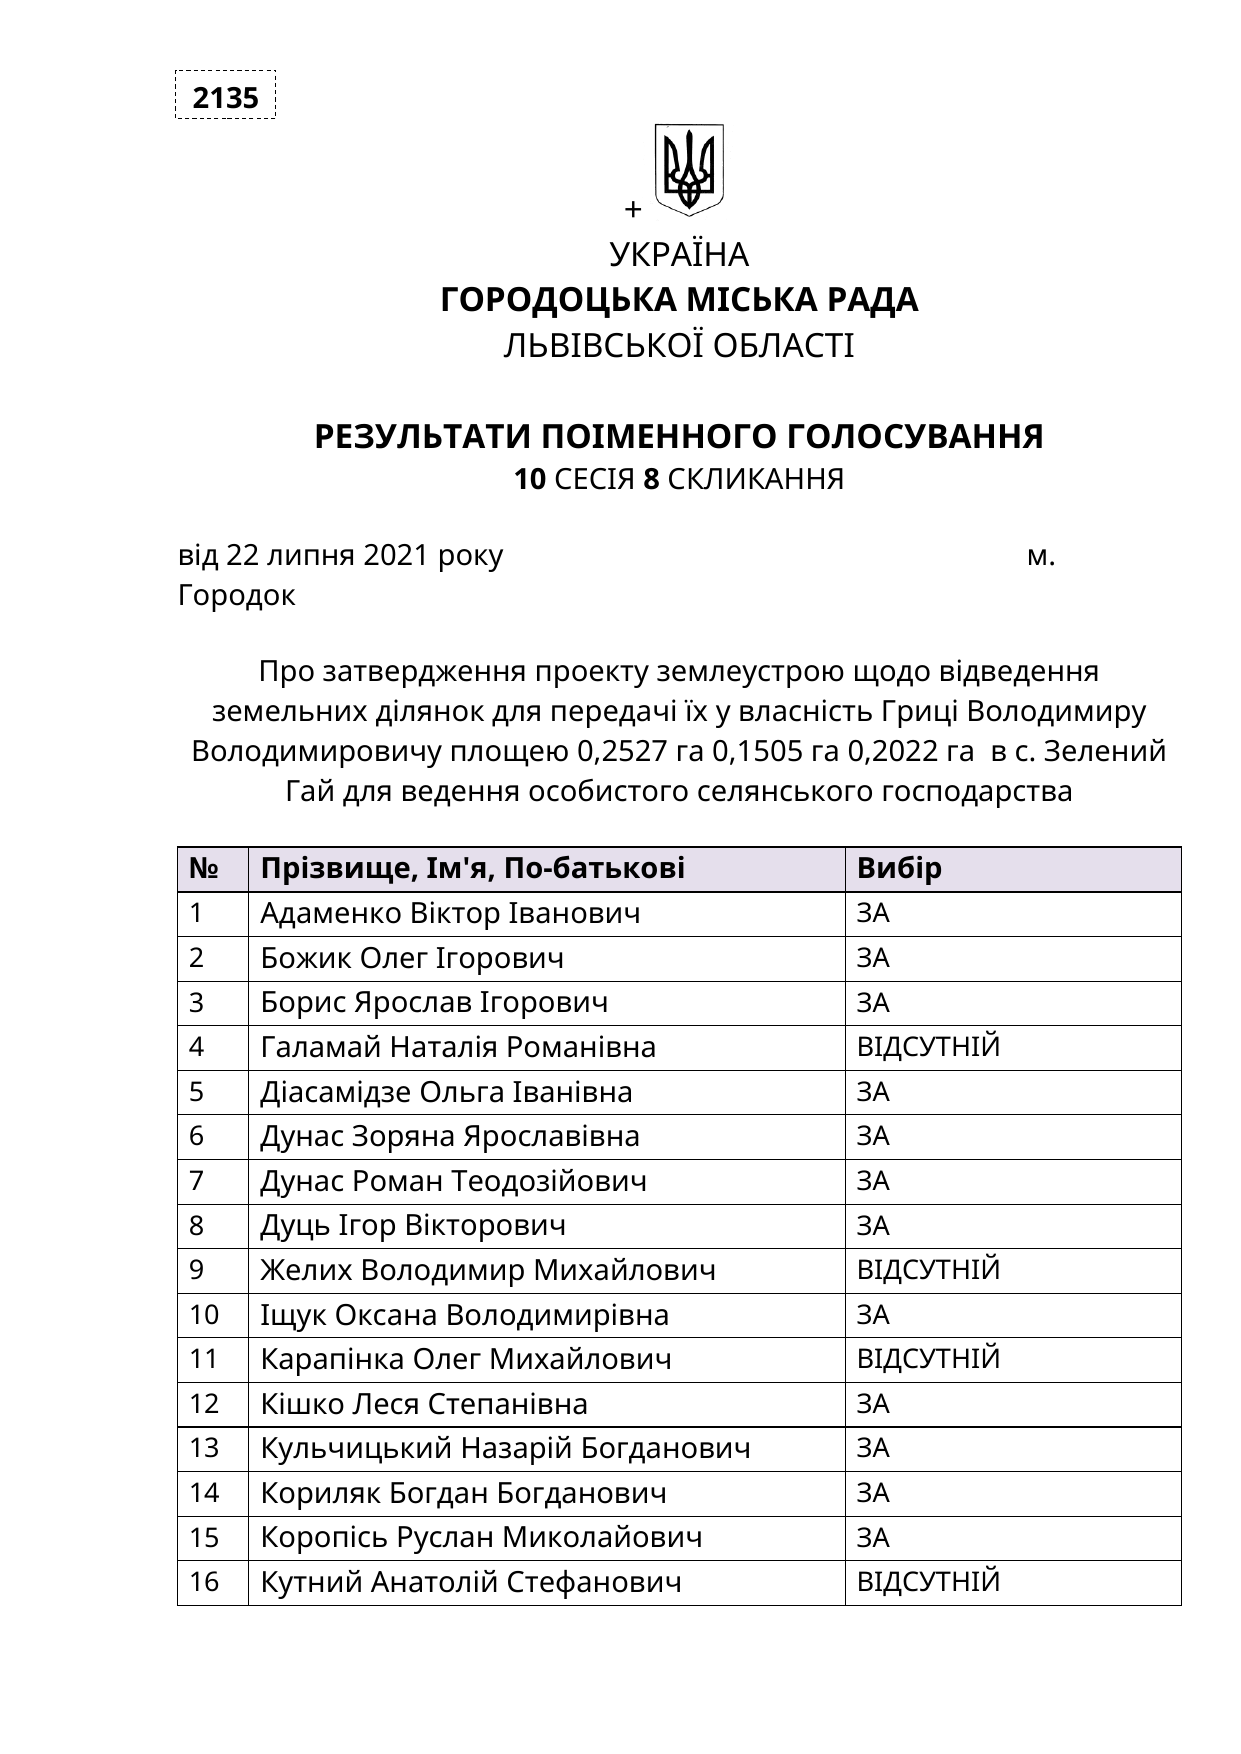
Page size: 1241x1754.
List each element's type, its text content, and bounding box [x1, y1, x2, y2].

table_cell ЗА [846, 1383, 1181, 1426]
table_cell Адаменко Віктор Іванович [249, 893, 845, 936]
text ГОРОДОЦЬКА МІСЬКА РАДА [177, 276, 1181, 322]
table_header № [178, 848, 248, 891]
table_cell 16 [178, 1561, 248, 1605]
table_cell ЗА [846, 1294, 1181, 1337]
table_cell Борис Ярослав Ігорович [249, 982, 845, 1025]
text від 22 липня 2021 року м. Городок [177, 534, 1181, 614]
table_cell 10 [178, 1294, 248, 1337]
table_cell ЗА [846, 1472, 1181, 1516]
table_cell 2 [178, 937, 248, 981]
table_cell ЗА [846, 1517, 1181, 1560]
table_cell Желих Володимир Михайлович [249, 1249, 845, 1293]
table_cell Кішко Леся Степанівна [249, 1383, 845, 1426]
table_cell ВІДСУТНІЙ [846, 1249, 1181, 1293]
table_cell Діасамідзе Ольга Іванівна [249, 1071, 845, 1114]
text Про затвердження проекту землеустрою щодо відведення земельних ділянок для передачі їх у власність Гриці Володимиру Володимировичу площею 0,2527 га 0,1505 га 0,2022 га в с. Зелений Гай для ведення особистого селянського господарства [177, 651, 1181, 809]
table_cell ЗА [846, 1115, 1181, 1159]
table_cell 1 [178, 893, 248, 936]
table_cell ЗА [846, 1205, 1181, 1248]
table_cell 8 [178, 1205, 248, 1248]
table_cell Карапінка Олег Михайлович [249, 1338, 845, 1382]
table_cell Іщук Оксана Володимирівна [249, 1294, 845, 1337]
table_cell Коропісь Руслан Миколайович [249, 1517, 845, 1560]
table_cell ЗА [846, 937, 1181, 981]
table_cell 7 [178, 1160, 248, 1203]
table_cell Кульчицький Назарій Богданович [249, 1428, 845, 1471]
text РЕЗУЛЬТАТИ ПОІМЕННОГО ГОЛОСУВАННЯ [177, 412, 1181, 458]
table_cell 5 [178, 1071, 248, 1114]
table_cell Галамай Наталія Романівна [249, 1026, 845, 1070]
table_cell 12 [178, 1383, 248, 1426]
table_cell 15 [178, 1517, 248, 1560]
table_cell ЗА [846, 982, 1181, 1025]
picture [642, 118, 735, 221]
table_cell ЗА [846, 1071, 1181, 1114]
table_header Прізвище, Ім'я, По-батькові [249, 848, 845, 891]
text УКРАЇНА [177, 231, 1181, 276]
table_cell ЗА [846, 1428, 1181, 1471]
table_cell ЗА [846, 893, 1181, 936]
table_cell 11 [178, 1338, 248, 1382]
table_cell 3 [178, 982, 248, 1025]
table_header Вибір [846, 848, 1181, 891]
table_cell ЗА [846, 1160, 1181, 1203]
table_cell 13 [178, 1428, 248, 1471]
table_cell Дунас Роман Теодозійович [249, 1160, 845, 1203]
table_cell ВІДСУТНІЙ [846, 1338, 1181, 1382]
table_cell Кутний Анатолій Стефанович [249, 1561, 845, 1605]
table_cell 4 [178, 1026, 248, 1070]
table_cell ВІДСУТНІЙ [846, 1026, 1181, 1070]
text + [177, 118, 1181, 231]
table_cell 9 [178, 1249, 248, 1293]
table_cell Дуць Ігор Вікторович [249, 1205, 845, 1248]
table_cell 14 [178, 1472, 248, 1516]
text ЛЬВІВСЬКОЇ ОБЛАСТІ [177, 322, 1181, 367]
table_cell Дунас Зоряна Ярославівна [249, 1115, 845, 1159]
table_cell Кориляк Богдан Богданович [249, 1472, 845, 1516]
table_cell Божик Олег Ігорович [249, 937, 845, 981]
text 10 СЕСІЯ 8 СКЛИКАННЯ [177, 458, 1181, 498]
table_cell 6 [178, 1115, 248, 1159]
table_cell ВІДСУТНІЙ [846, 1561, 1181, 1605]
